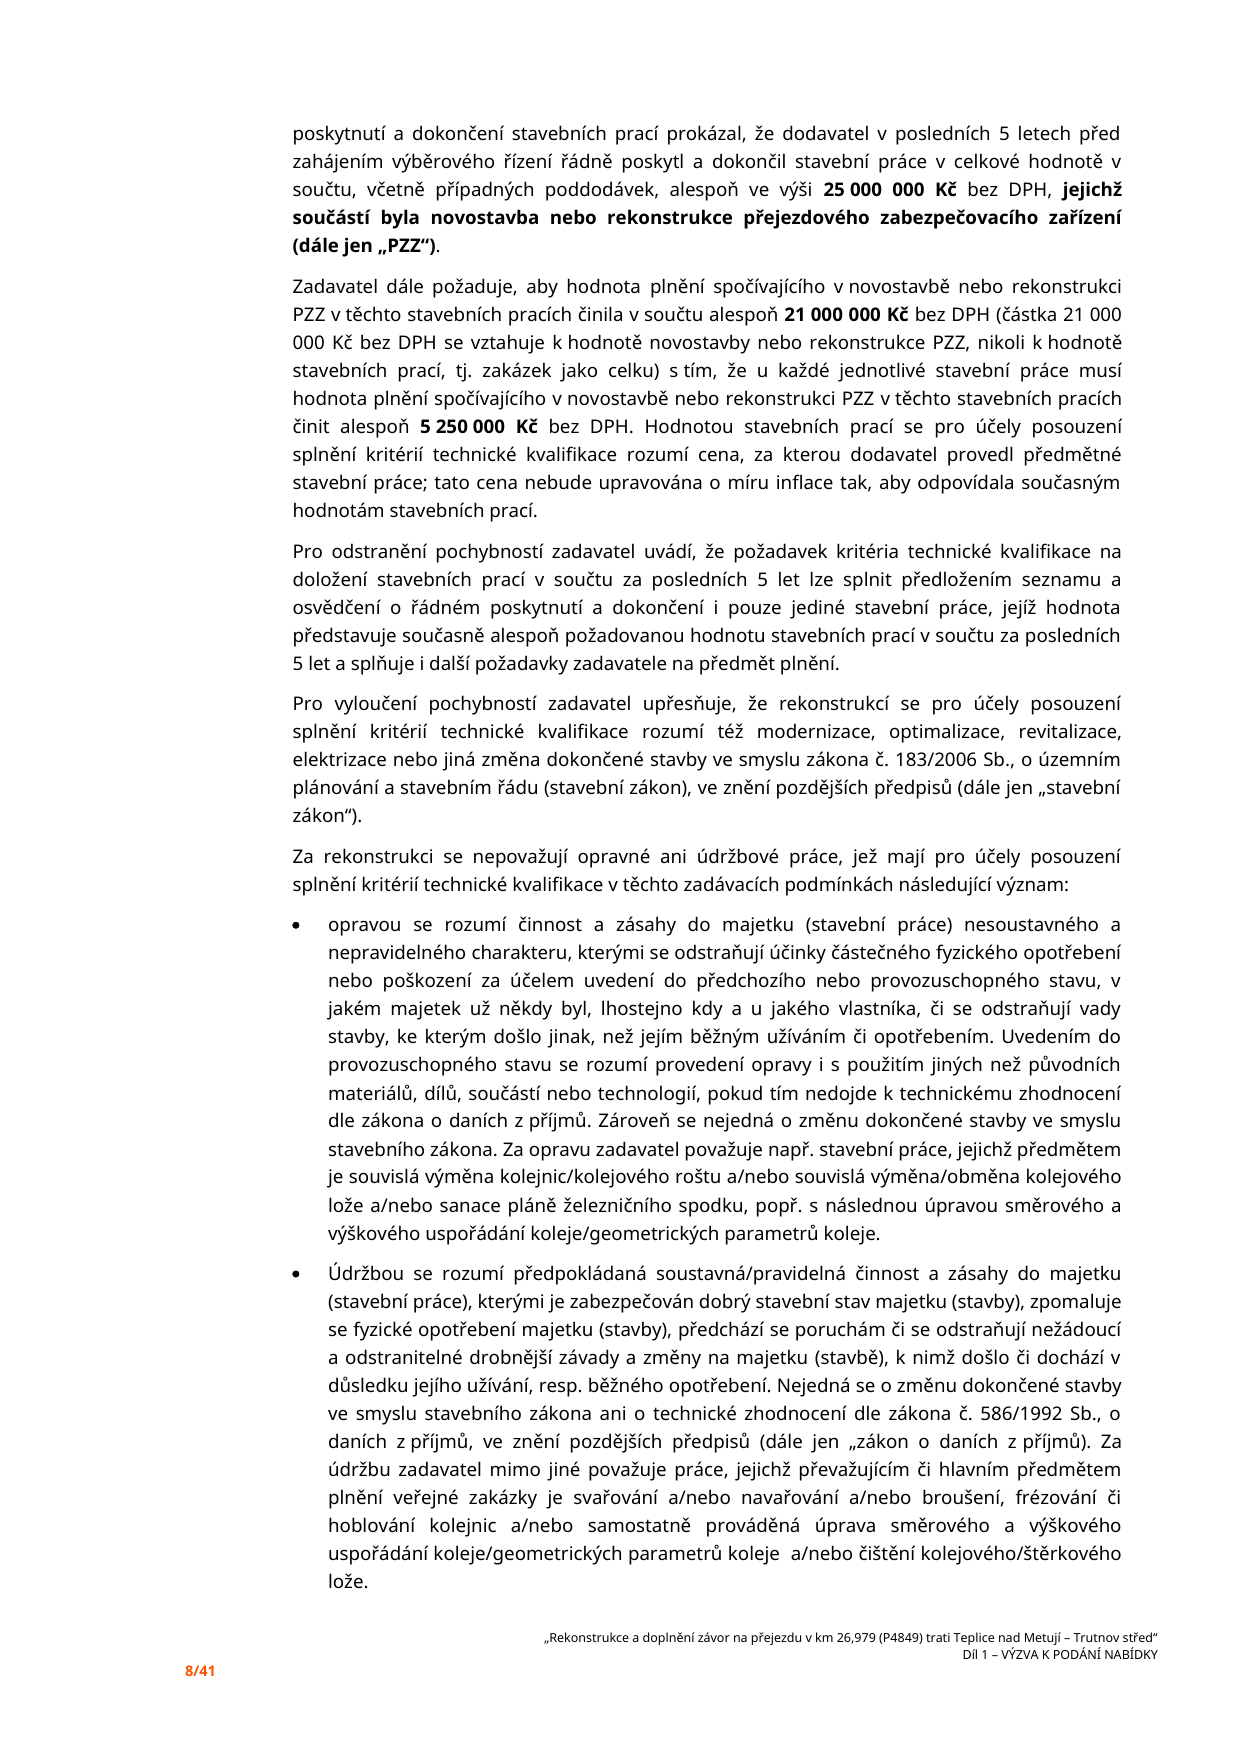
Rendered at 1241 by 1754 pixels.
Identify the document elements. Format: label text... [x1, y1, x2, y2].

text opravou se rozumí činnost a zásahy do majetku (stavební práce) nesoustavného a nepravidelného charakteru, kterými se odstraňují účinky částečného fyzického opotřebení nebo poškození za účelem uvedení do předchozího nebo provozuschopného stavu, v jakém majetek už někdy byl, lhostejno kdy a u jakého vlastníka, či se odstraňují vady stavby, ke kterým došlo jinak, než jejím běžným užíváním či opotřebením. Uvedením do provozuschopného stavu se rozumí provedení opravy i s použitím jiných než původních materiálů, dílů, součástí nebo technologií, pokud tím nedojde k technickému zhodnocení dle zákona o daních z příjmů. Zároveň se nejedná o změnu dokončené stavby ve smyslu stavebního zákona. Za opravu zadavatel považuje např. stavební práce, jejichž předmětem je souvislá výměna kolejnic/kolejového roštu a/nebo souvislá výměna/obměna kolejového lože a/nebo sanace pláně železničního spodku, popř. s následnou úpravou směrového a výškového uspořádání koleje/geometrických parametrů koleje. [292, 912, 1122, 1245]
text Údržbou se rozumí předpokládaná soustavná/pravidelná činnost a zásahy do majetku (stavební práce), kterými je zabezpečován dobrý stavební stav majetku (stavby), zpomaluje se fyzické opotřebení majetku (stavby), předchází se poruchám či se odstraňují nežádoucí a odstranitelné drobnější závady a změny na majetku (stavbě), k nimž došlo či dochází v důsledku jejího užívání, resp. běžného opotřebení. Nejedná se o změnu dokončené stavby ve smyslu stavebního zákona ani o technické zhodnocení dle zákona č. 586/1992 Sb., o daních z příjmů, ve znění pozdějších předpisů (dále jen „zákon o daních z příjmů). Za údržbu zadavatel mimo jiné považuje práce, jejichž převažujícím či hlavním předmětem plnění veřejné zakázky je svařování a/nebo navařování a/nebo broušení, frézování či hoblování kolejnic a/nebo samostatně prováděná úprava směrového a výškového uspořádání koleje/geometrických parametrů koleje a/nebo čištění kolejového/štěrkového lože. [292, 1260, 1122, 1594]
text Zadavatel dále požaduje, aby hodnota plnění spočívajícího v novostavbě nebo rekonstrukci PZZ v těchto stavebních pracích činila v součtu alespoň 21 000 000 Kč bez DPH (částka 21 000 000 Kč bez DPH se vztahuje k hodnotě novostavby nebo rekonstrukce PZZ, nikoli k hodnotě stavebních prací, tj. zakázek jako celku) s tím, že u každé jednotlivé stavební práce musí hodnota plnění spočívajícího v novostavbě nebo rekonstrukci PZZ v těchto stavebních pracích činit alespoň 5 250 000 Kč bez DPH. Hodnotou stavebních prací se pro účely posouzení splnění kritérií technické kvalifikace rozumí cena, za kterou dodavatel provedl předmětné stavební práce; tato cena nebude upravována o míru inflace tak, aby odpovídala současným hodnotám stavebních prací. [292, 273, 1122, 523]
text Pro odstranění pochybností zadavatel uvádí, že požadavek kritéria technické kvalifikace na doložení stavebních prací v součtu za posledních 5 let lze splnit předložením seznamu a osvědčení o řádném poskytnutí a dokončení i pouze jediné stavební práce, jejíž hodnota představuje současně alespoň požadovanou hodnotu stavebních prací v součtu za posledních 5 let a splňuje i další požadavky zadavatele na předmět plnění. [292, 538, 1122, 676]
text Pro vyloučení pochybností zadavatel upřesňuje, že rekonstrukcí se pro účely posouzení splnění kritérií technické kvalifikace rozumí též modernizace, optimalizace, revitalizace, elektrizace nebo jiná změna dokončené stavby ve smyslu zákona č. 183/2006 Sb., o územním plánování a stavebním řádu (stavební zákon), ve znění pozdějších předpisů (dále jen „stavební zákon“). [292, 691, 1122, 828]
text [292, 121, 1122, 258]
text Za rekonstrukci se nepovažují opravné ani údržbové práce, jež mají pro účely posouzení splnění kritérií technické kvalifikace v těchto zadávacích podmínkách následující význam: [292, 843, 1122, 897]
